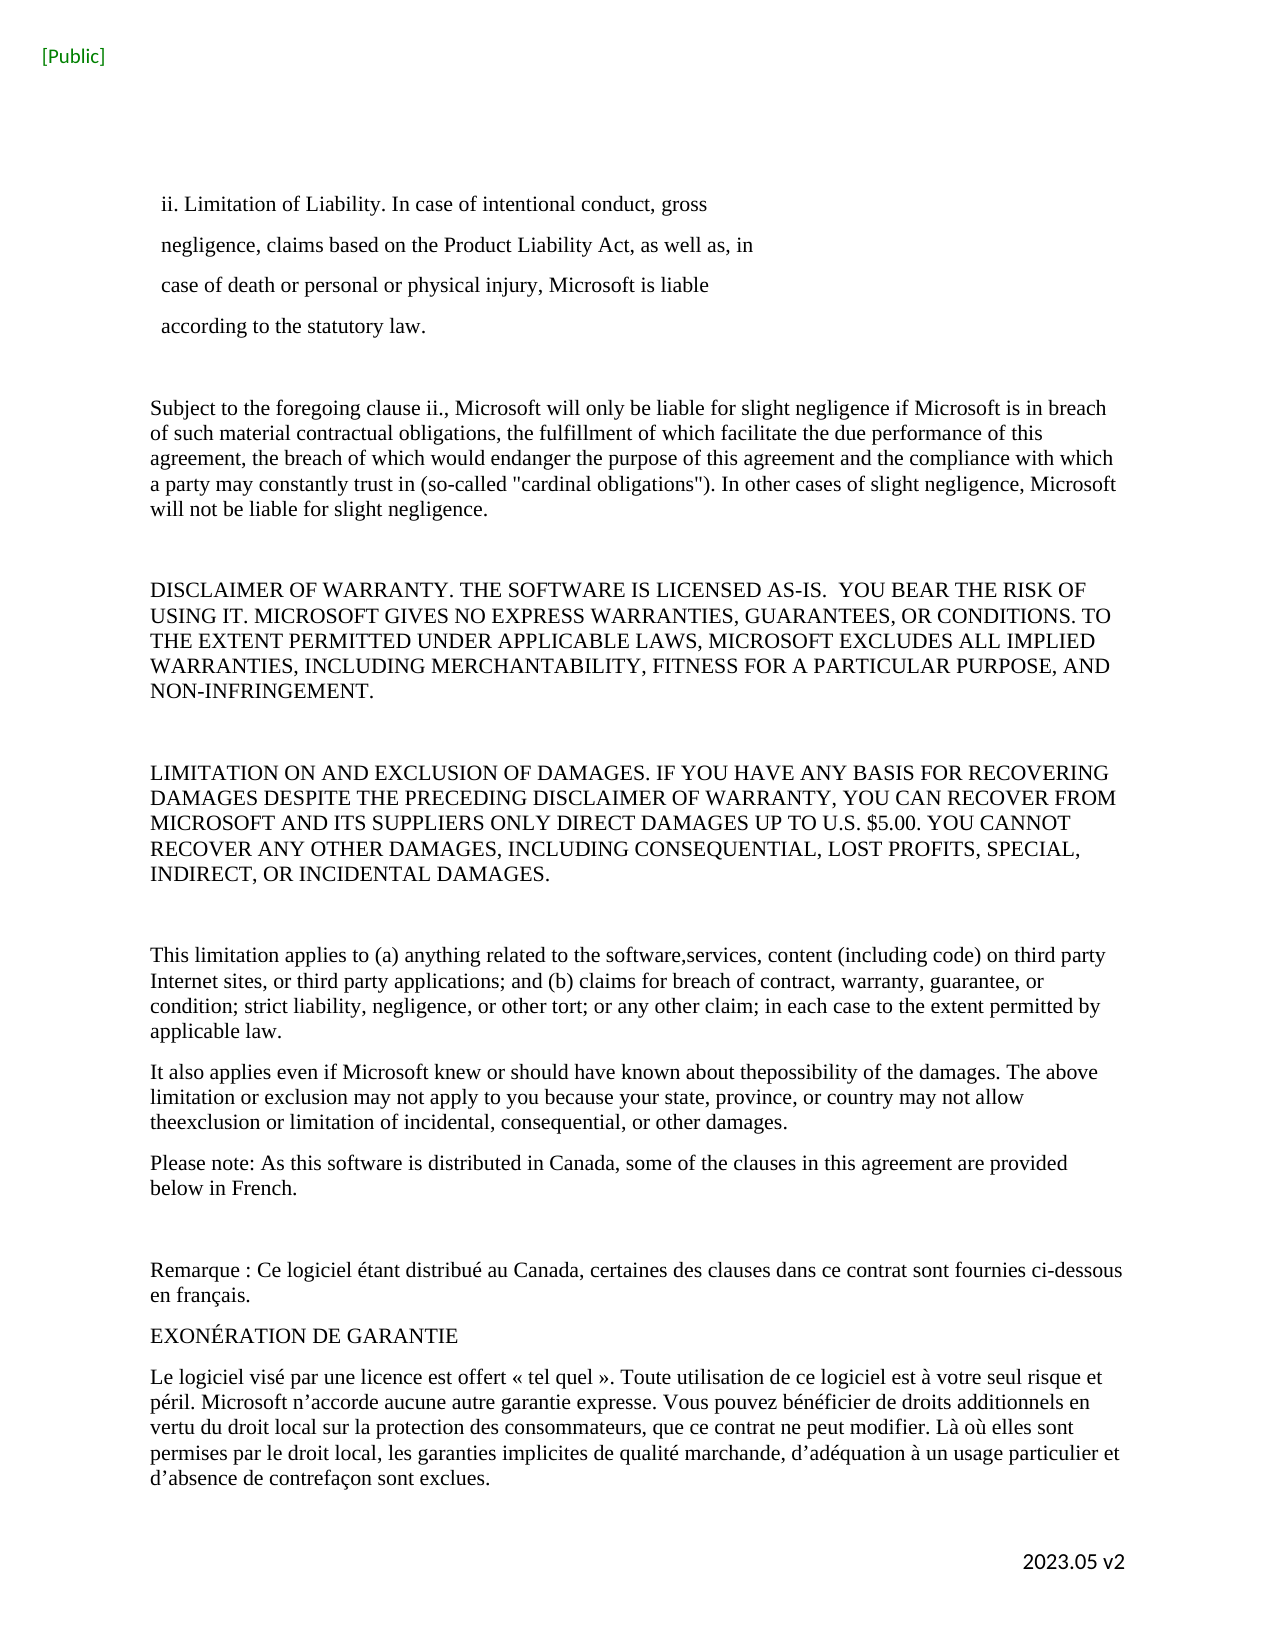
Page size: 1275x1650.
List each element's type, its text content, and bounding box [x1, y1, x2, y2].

text case of death or personal or physical injury, Microsoft is liable [150, 272, 1125, 298]
text LIMITATION ON AND EXCLUSION OF DAMAGES. IF YOU HAVE ANY BASIS FOR RECOVERING DAMAGES DESPITE THE PRECEDING DISCLAIMER OF WARRANTY, YOU CAN RECOVER FROM MICROSOFT AND ITS SUPPLIERS ONLY DIRECT DAMAGES UP TO U.S. $5.00. YOU CANNOT RECOVER ANY OTHER DAMAGES, INCLUDING CONSEQUENTIAL, LOST PROFITS, SPECIAL, INDIRECT, OR INCIDENTAL DAMAGES. [150, 760, 1125, 886]
text according to the statutory law. [150, 313, 1125, 338]
text ii. Limitation of Liability. In case of intentional conduct, gross [150, 191, 1125, 216]
text negligence, claims based on the Product Liability Act, as well as, in [150, 232, 1125, 257]
text EXONÉRATION DE GARANTIE [150, 1323, 1125, 1348]
text Le logiciel visé par une licence est offert « tel quel ». Toute utilisation de ce logiciel est à votre seul risque et péril. Microsoft n’accorde aucune autre garantie expresse. Vous pouvez bénéficier de droits additionnels en vertu du droit local sur la protection des consommateurs, que ce contrat ne peut modifier. Là où elles sont permises par le droit local, les garanties implicites de qualité marchande, d’adéquation à un usage particulier et d’absence de contrefaçon sont exclues. [150, 1364, 1125, 1490]
text It also applies even if Microsoft knew or should have known about thepossibility of the damages. The above limitation or exclusion may not apply to you because your state, province, or country may not allow theexclusion or limitation of incidental, consequential, or other damages. [150, 1059, 1125, 1134]
text Please note: As this software is distributed in Canada, some of the clauses in this agreement are provided below in French. [150, 1150, 1125, 1201]
text This limitation applies to (a) anything related to the software,services, content (including code) on third party Internet sites, or third party applications; and (b) claims for breach of contract, warranty, guarantee, or condition; strict liability, negligence, or other tort; or any other claim; in each case to the extent permitted by applicable law. [150, 942, 1125, 1043]
text DISCLAIMER OF WARRANTY. THE SOFTWARE IS LICENSED AS-IS. YOU BEAR THE RISK OF USING IT. MICROSOFT GIVES NO EXPRESS WARRANTIES, GUARANTEES, OR CONDITIONS. TO THE EXTENT PERMITTED UNDER APPLICABLE LAWS, MICROSOFT EXCLUDES ALL IMPLIED WARRANTIES, INCLUDING MERCHANTABILITY, FITNESS FOR A PARTICULAR PURPOSE, AND NON-INFRINGEMENT. [150, 577, 1125, 703]
text Remarque : Ce logiciel étant distribué au Canada, certaines des clauses dans ce contrat sont fournies ci-dessous en français. [150, 1257, 1125, 1307]
text Subject to the foregoing clause ii., Microsoft will only be liable for slight negligence if Microsoft is in breach of such material contractual obligations, the fulfillment of which facilitate the due performance of this agreement, the breach of which would endanger the purpose of this agreement and the compliance with which a party may constantly trust in (so-called "cardinal obligations"). In other cases of slight negligence, Microsoft will not be liable for slight negligence. [150, 395, 1125, 521]
